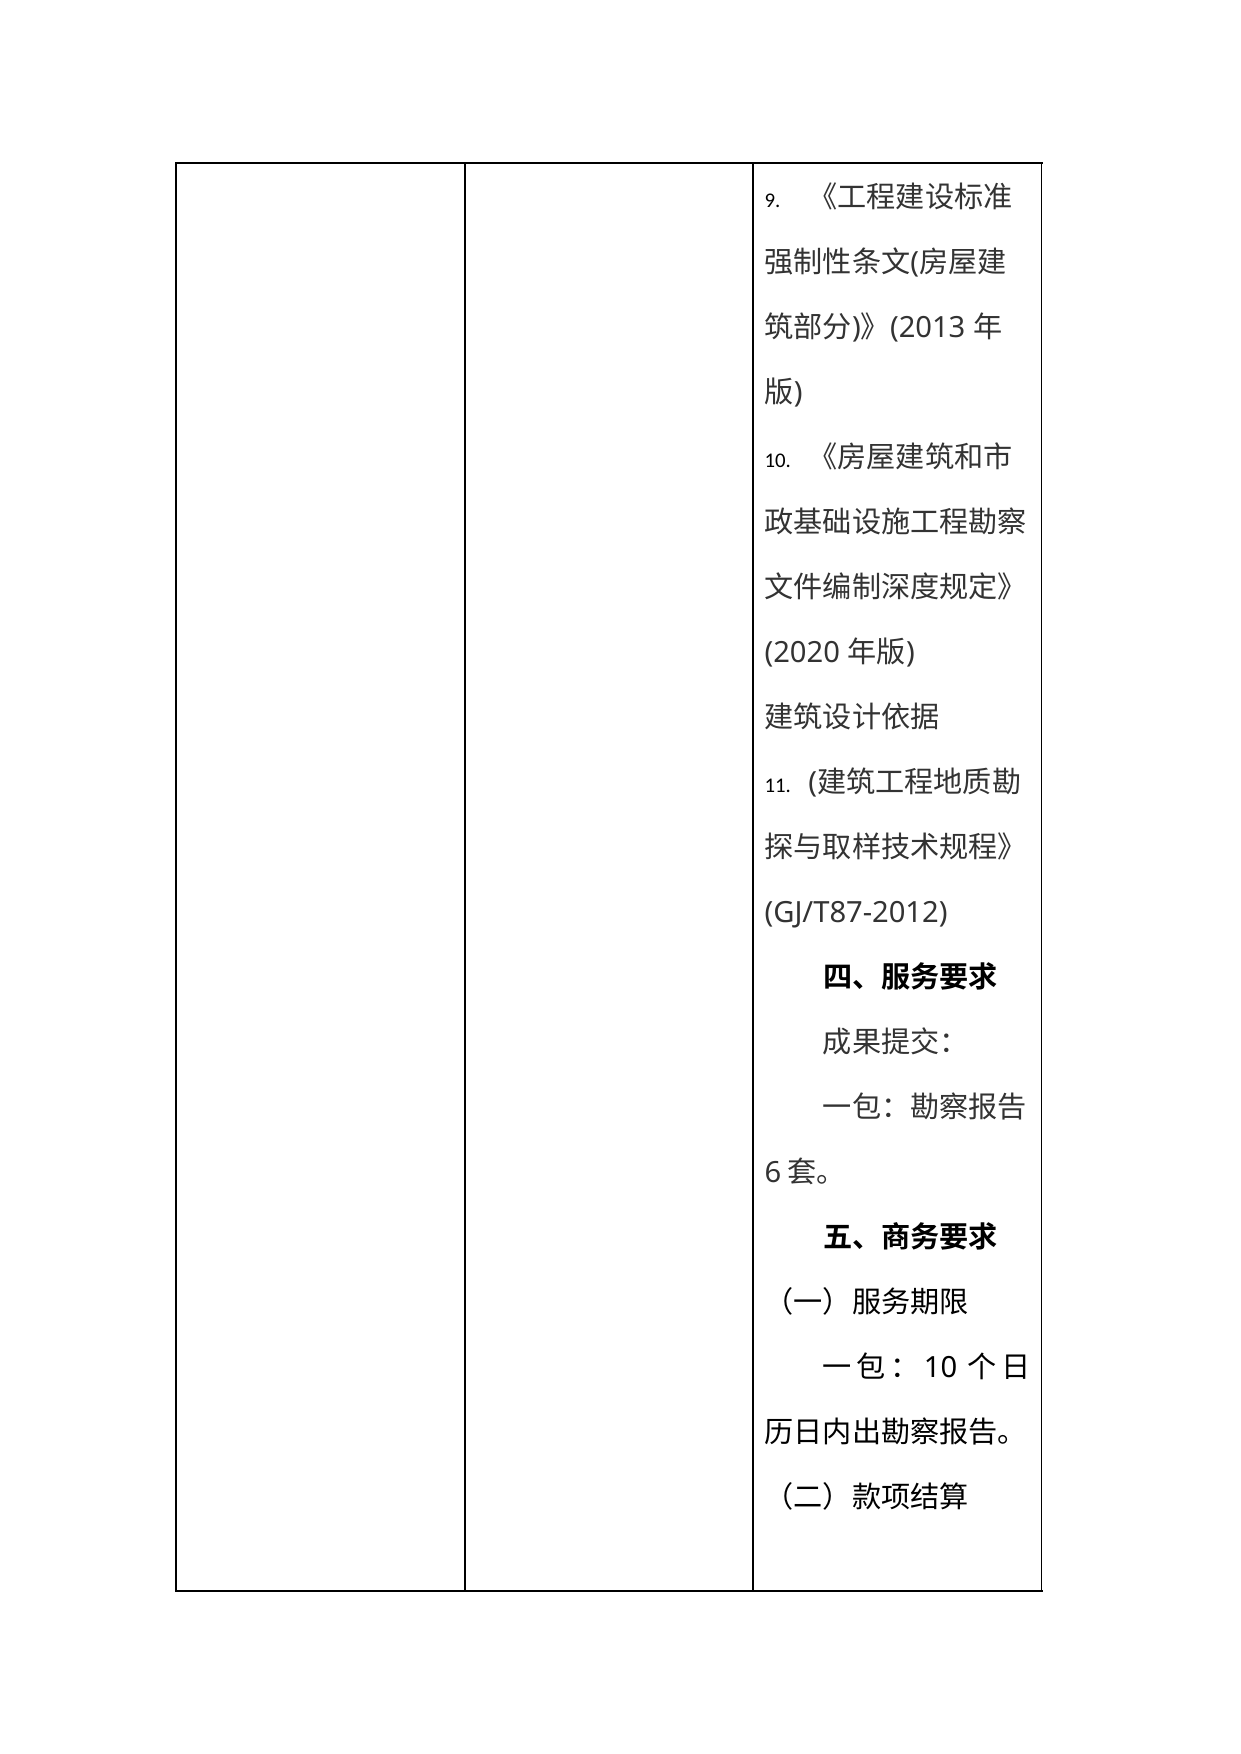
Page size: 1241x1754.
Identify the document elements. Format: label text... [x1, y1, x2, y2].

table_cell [754, 164, 1041, 1590]
table_cell 1 [466, 164, 752, 1590]
table_cell [177, 164, 464, 1590]
